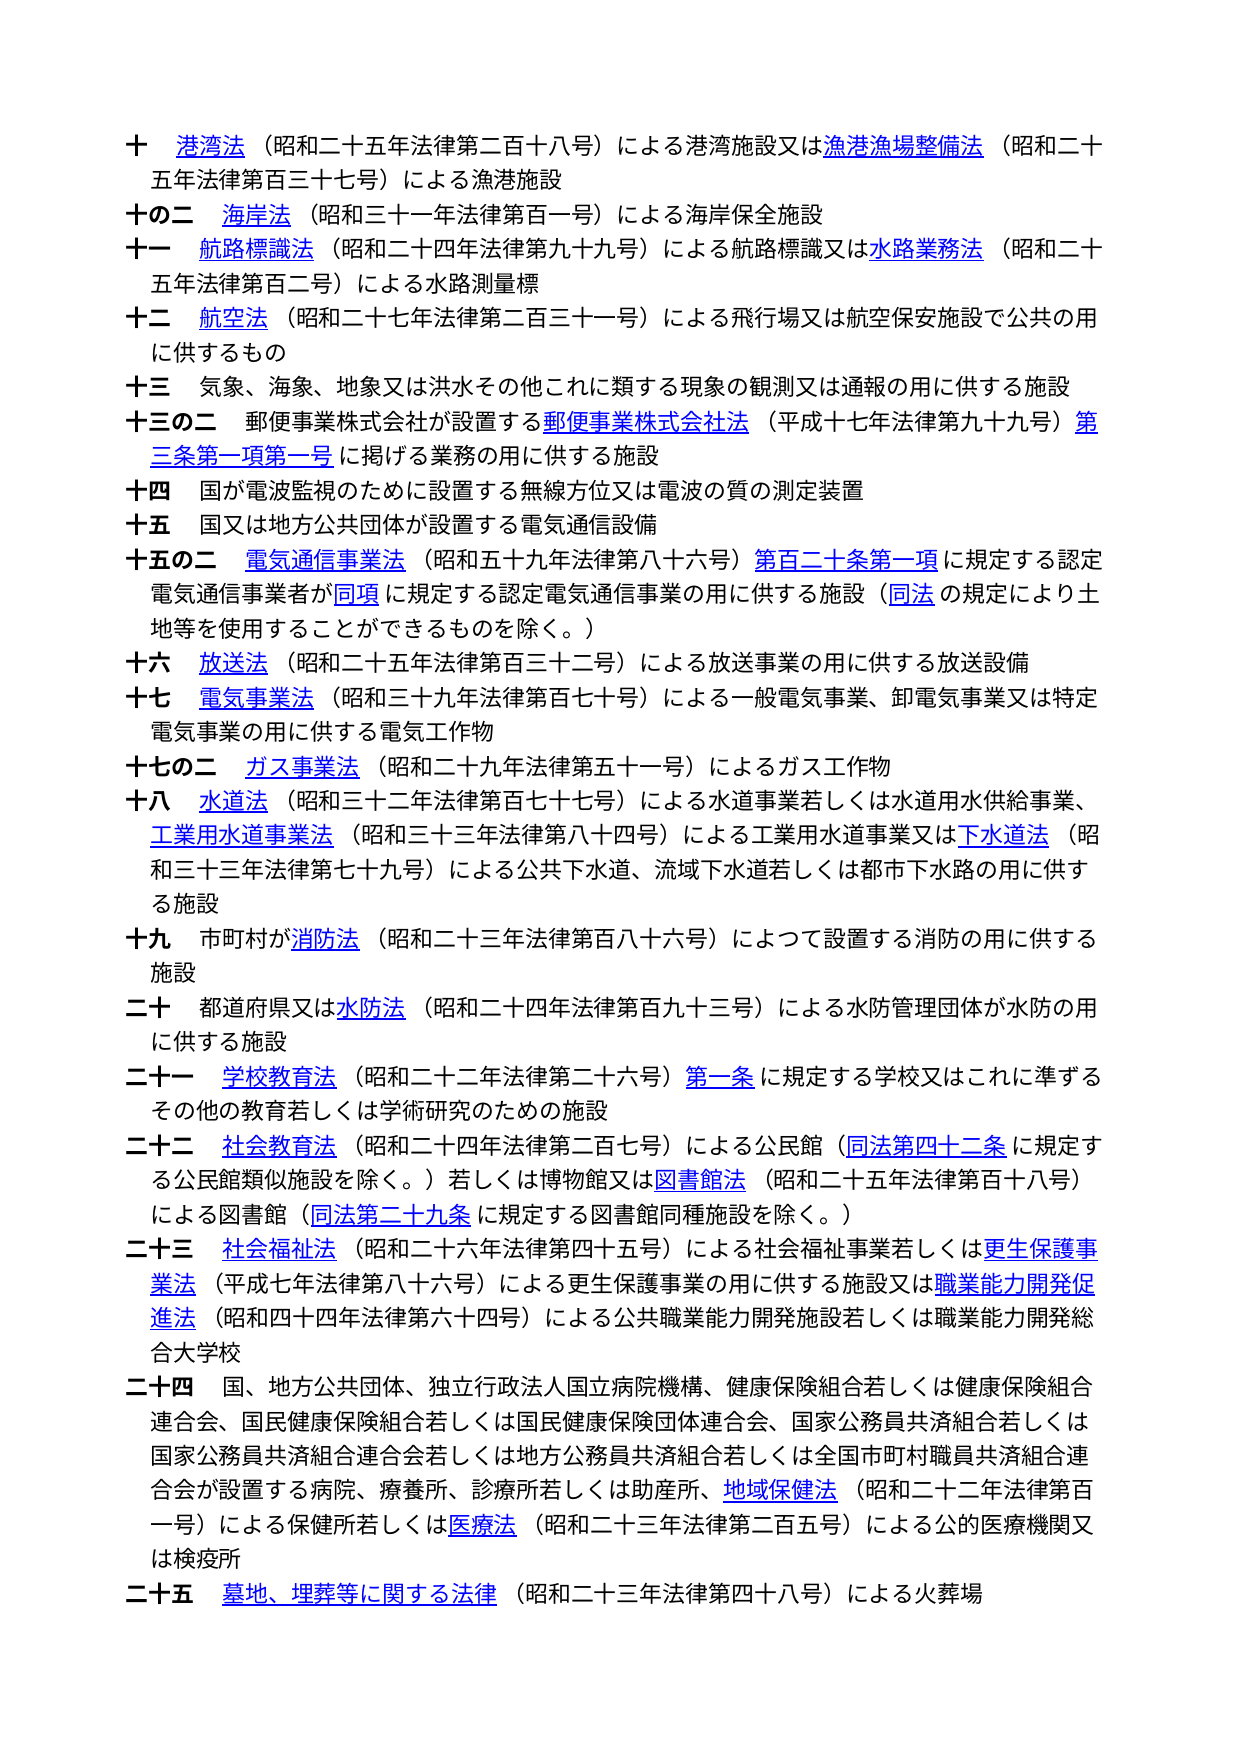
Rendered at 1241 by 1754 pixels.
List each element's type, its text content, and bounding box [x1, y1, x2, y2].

text 十一 航路標識法 （昭和二十四年法律第九十九号）による航路標識又は水路業務法 （昭和二十五年法律第百二号）による水路測量標 [125, 231, 1106, 299]
text 十三の二 郵便事業株式会社が設置する郵便事業株式会社法 （平成十七年法律第九十九号）第三条第一項第一号 に掲げる業務の用に供する施設 [125, 403, 1106, 472]
text 十四 国が電波監視のために設置する無線方位又は電波の質の測定装置 [125, 472, 1106, 506]
text 十五 国又は地方公共団体が設置する電気通信設備 [125, 506, 1106, 541]
text 十七の二 ガス事業法 （昭和二十九年法律第五十一号）によるガス工作物 [125, 748, 1106, 782]
text 二十 都道府県又は水防法 （昭和二十四年法律第百九十三号）による水防管理団体が水防の用に供する施設 [125, 989, 1106, 1058]
text 二十五 墓地、埋葬等に関する法律 （昭和二十三年法律第四十八号）による火葬場 [125, 1575, 1106, 1610]
text 十三 気象、海象、地象又は洪水その他これに類する現象の観測又は通報の用に供する施設 [125, 368, 1106, 403]
text 十 港湾法 （昭和二十五年法律第二百十八号）による港湾施設又は漁港漁場整備法 （昭和二十五年法律第百三十七号）による漁港施設 [125, 127, 1106, 196]
text 十七 電気事業法 （昭和三十九年法律第百七十号）による一般電気事業、卸電気事業又は特定電気事業の用に供する電気工作物 [125, 679, 1106, 748]
text 二十二 社会教育法 （昭和二十四年法律第二百七号）による公民館（同法第四十二条 に規定する公民館類似施設を除く。）若しくは博物館又は図書館法 （昭和二十五年法律第百十八号）による図書館（同法第二十九条 に規定する図書館同種施設を除く。） [125, 1127, 1106, 1230]
text 十五の二 電気通信事業法 （昭和五十九年法律第八十六号）第百二十条第一項 に規定する認定電気通信事業者が同項 に規定する認定電気通信事業の用に供する施設（同法 の規定により土地等を使用することができるものを除く。） [125, 541, 1106, 644]
text 二十一 学校教育法 （昭和二十二年法律第二十六号）第一条 に規定する学校又はこれに準ずるその他の教育若しくは学術研究のための施設 [125, 1058, 1106, 1127]
text 十六 放送法 （昭和二十五年法律第百三十二号）による放送事業の用に供する放送設備 [125, 644, 1106, 679]
text 二十四 国、地方公共団体、独立行政法人国立病院機構、健康保険組合若しくは健康保険組合連合会、国民健康保険組合若しくは国民健康保険団体連合会、国家公務員共済組合若しくは国家公務員共済組合連合会若しくは地方公務員共済組合若しくは全国市町村職員共済組合連合会が設置する病院、療養所、診療所若しくは助産所、地域保健法 （昭和二十二年法律第百一号）による保健所若しくは医療法 （昭和二十三年法律第二百五号）による公的医療機関又は検疫所 [125, 1368, 1106, 1575]
text 十の二 海岸法 （昭和三十一年法律第百一号）による海岸保全施設 [125, 196, 1106, 231]
text 二十三 社会福祉法 （昭和二十六年法律第四十五号）による社会福祉事業若しくは更生保護事業法 （平成七年法律第八十六号）による更生保護事業の用に供する施設又は職業能力開発促進法 （昭和四十四年法律第六十四号）による公共職業能力開発施設若しくは職業能力開発総合大学校 [125, 1230, 1106, 1368]
text 十二 航空法 （昭和二十七年法律第二百三十一号）による飛行場又は航空保安施設で公共の用に供するもの [125, 299, 1106, 368]
text 十九 市町村が消防法 （昭和二十三年法律第百八十六号）によつて設置する消防の用に供する施設 [125, 920, 1106, 989]
text 十八 水道法 （昭和三十二年法律第百七十七号）による水道事業若しくは水道用水供給事業、工業用水道事業法 （昭和三十三年法律第八十四号）による工業用水道事業又は下水道法 （昭和三十三年法律第七十九号）による公共下水道、流域下水道若しくは都市下水路の用に供する施設 [125, 782, 1106, 920]
